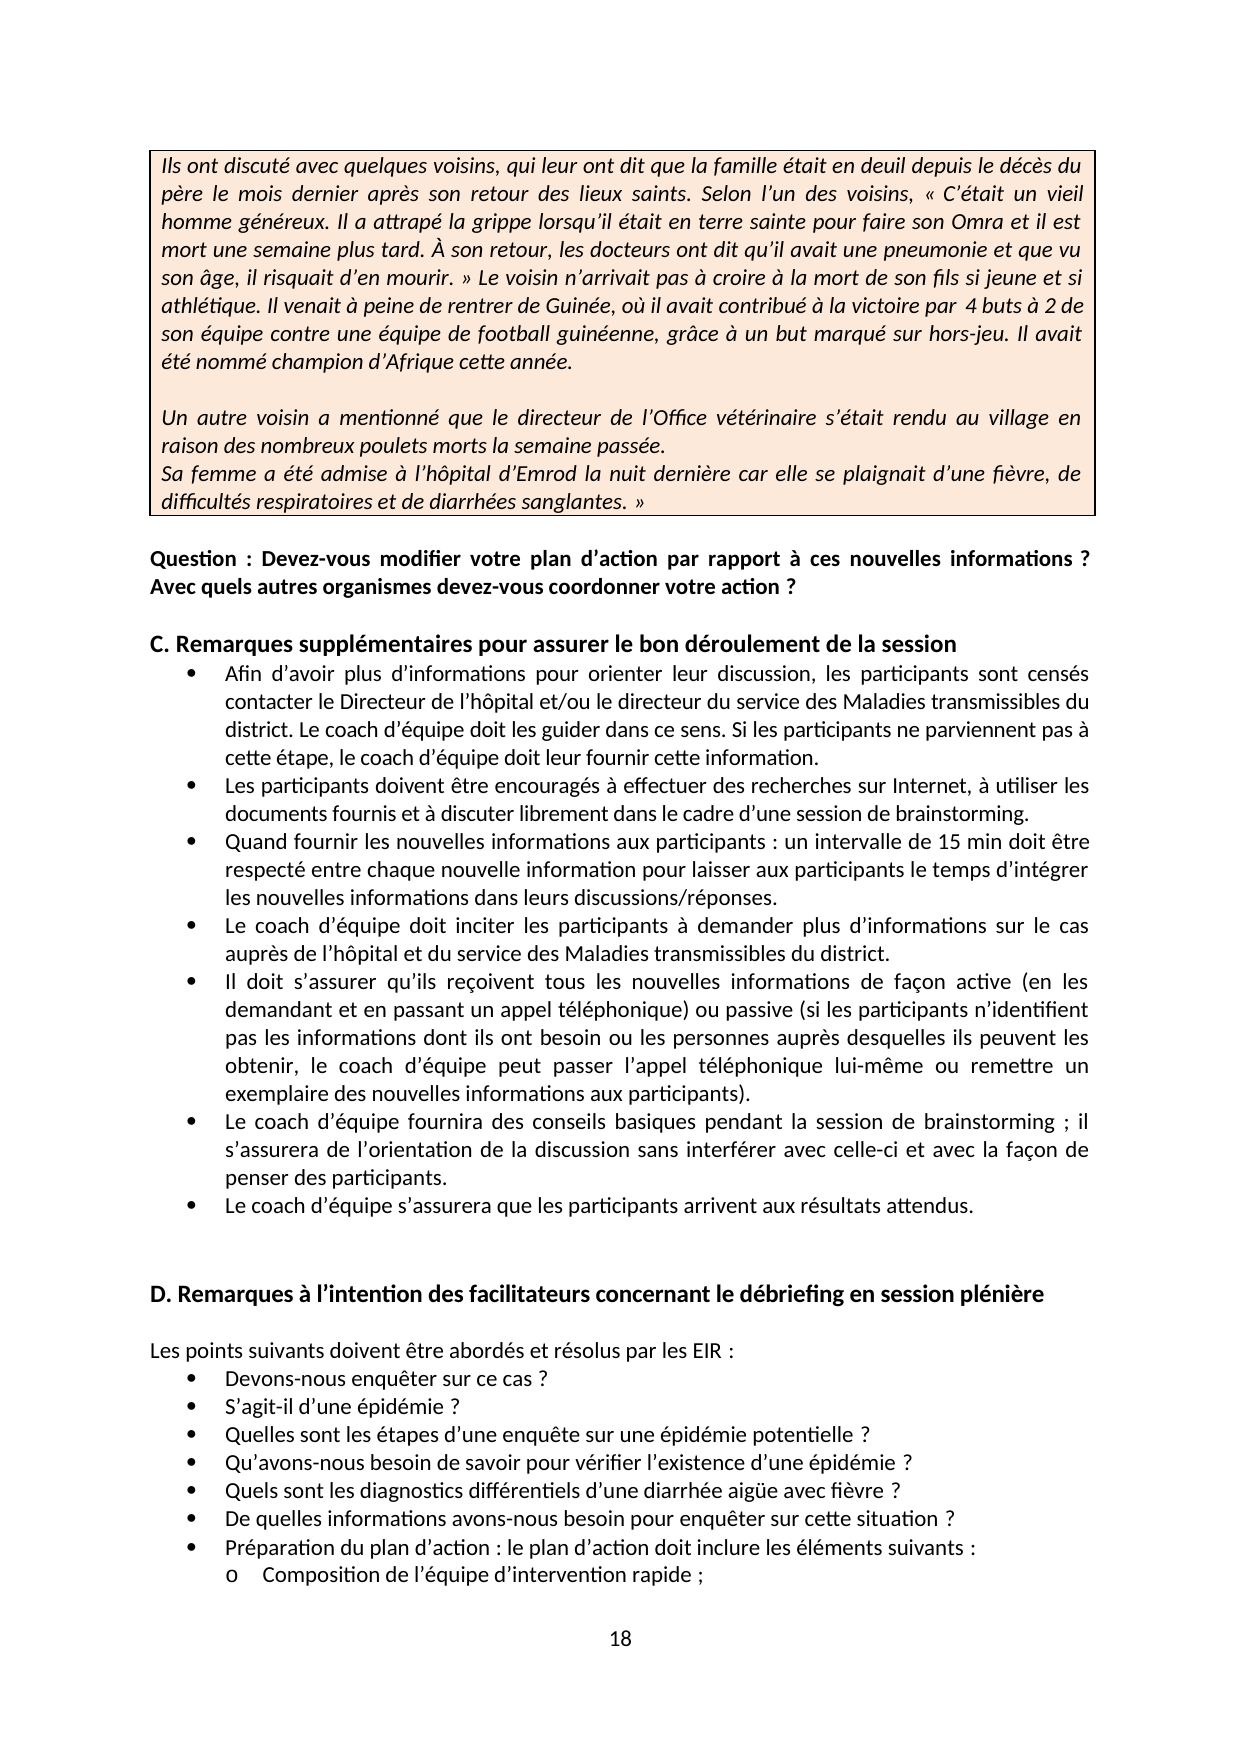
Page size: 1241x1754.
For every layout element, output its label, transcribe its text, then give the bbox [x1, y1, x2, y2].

list Le coach d’équipe fournira des conseils basiques pendant la session de brainstorming ; il s’assurera de l’orientation de la discussion sans interférer avec celle-ci et avec la façon de penser des participants. [187, 1107, 1090, 1191]
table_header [151, 151, 1094, 515]
list S’agit-il d’une épidémie ? [187, 1392, 1090, 1421]
text D. Remarques à l’intention des facilitateurs concernant le débriefing en session plénière [150, 1278, 1090, 1308]
list Le coach d’équipe doit inciter les participants à demander plus d’informations sur le cas auprès de l’hôpital et du service des Maladies transmissibles du district. [187, 911, 1090, 967]
list Composition de l’équipe d’intervention rapide ; [225, 1561, 1090, 1590]
list Quelles sont les étapes d’une enquête sur une épidémie potentielle ? [187, 1421, 1090, 1448]
text Question : Devez-vous modifier votre plan d’action par rapport à ces nouvelles informations ? Avec quels autres organismes devez-vous coordonner votre action ? [150, 544, 1090, 600]
list Préparation du plan d’action : le plan d’action doit inclure les éléments suivants : [187, 1533, 1090, 1561]
list Il doit s’assurer qu’ils reçoivent tous les nouvelles informations de façon active (en les demandant et en passant un appel téléphonique) ou passive (si les participants n’identifient pas les informations dont ils ont besoin ou les personnes auprès desquelles ils peuvent les obtenir, le coach d’équipe peut passer l’appel téléphonique lui-même ou remettre un exemplaire des nouvelles informations aux participants). [187, 967, 1090, 1107]
text C. Remarques supplémentaires pour assurer le bon déroulement de la session [150, 628, 1090, 659]
text Les points suivants doivent être abordés et résolus par les EIR : [150, 1336, 1090, 1364]
list Qu’avons-nous besoin de savoir pour vérifier l’existence d’une épidémie ? [187, 1448, 1090, 1477]
list De quelles informations avons-nous besoin pour enquêter sur cette situation ? [187, 1504, 1090, 1533]
list Le coach d’équipe s’assurera que les participants arrivent aux résultats attendus. [187, 1191, 1090, 1219]
list Devons-nous enquêter sur ce cas ? [187, 1364, 1090, 1392]
list Afin d’avoir plus d’informations pour orienter leur discussion, les participants sont censés contacter le Directeur de l’hôpital et/ou le directeur du service des Maladies transmissibles du district. Le coach d’équipe doit les guider dans ce sens. Si les participants ne parviennent pas à cette étape, le coach d’équipe doit leur fournir cette information. [187, 659, 1090, 771]
list Quand fournir les nouvelles informations aux participants : un intervalle de 15 min doit être respecté entre chaque nouvelle information pour laisser aux participants le temps d’intégrer les nouvelles informations dans leurs discussions/réponses. [187, 827, 1090, 911]
list Les participants doivent être encouragés à effectuer des recherches sur Internet, à utiliser les documents fournis et à discuter librement dans le cadre d’une session de brainstorming. [187, 771, 1090, 827]
list Quels sont les diagnostics différentiels d’une diarrhée aigüe avec fièvre ? [187, 1477, 1090, 1504]
